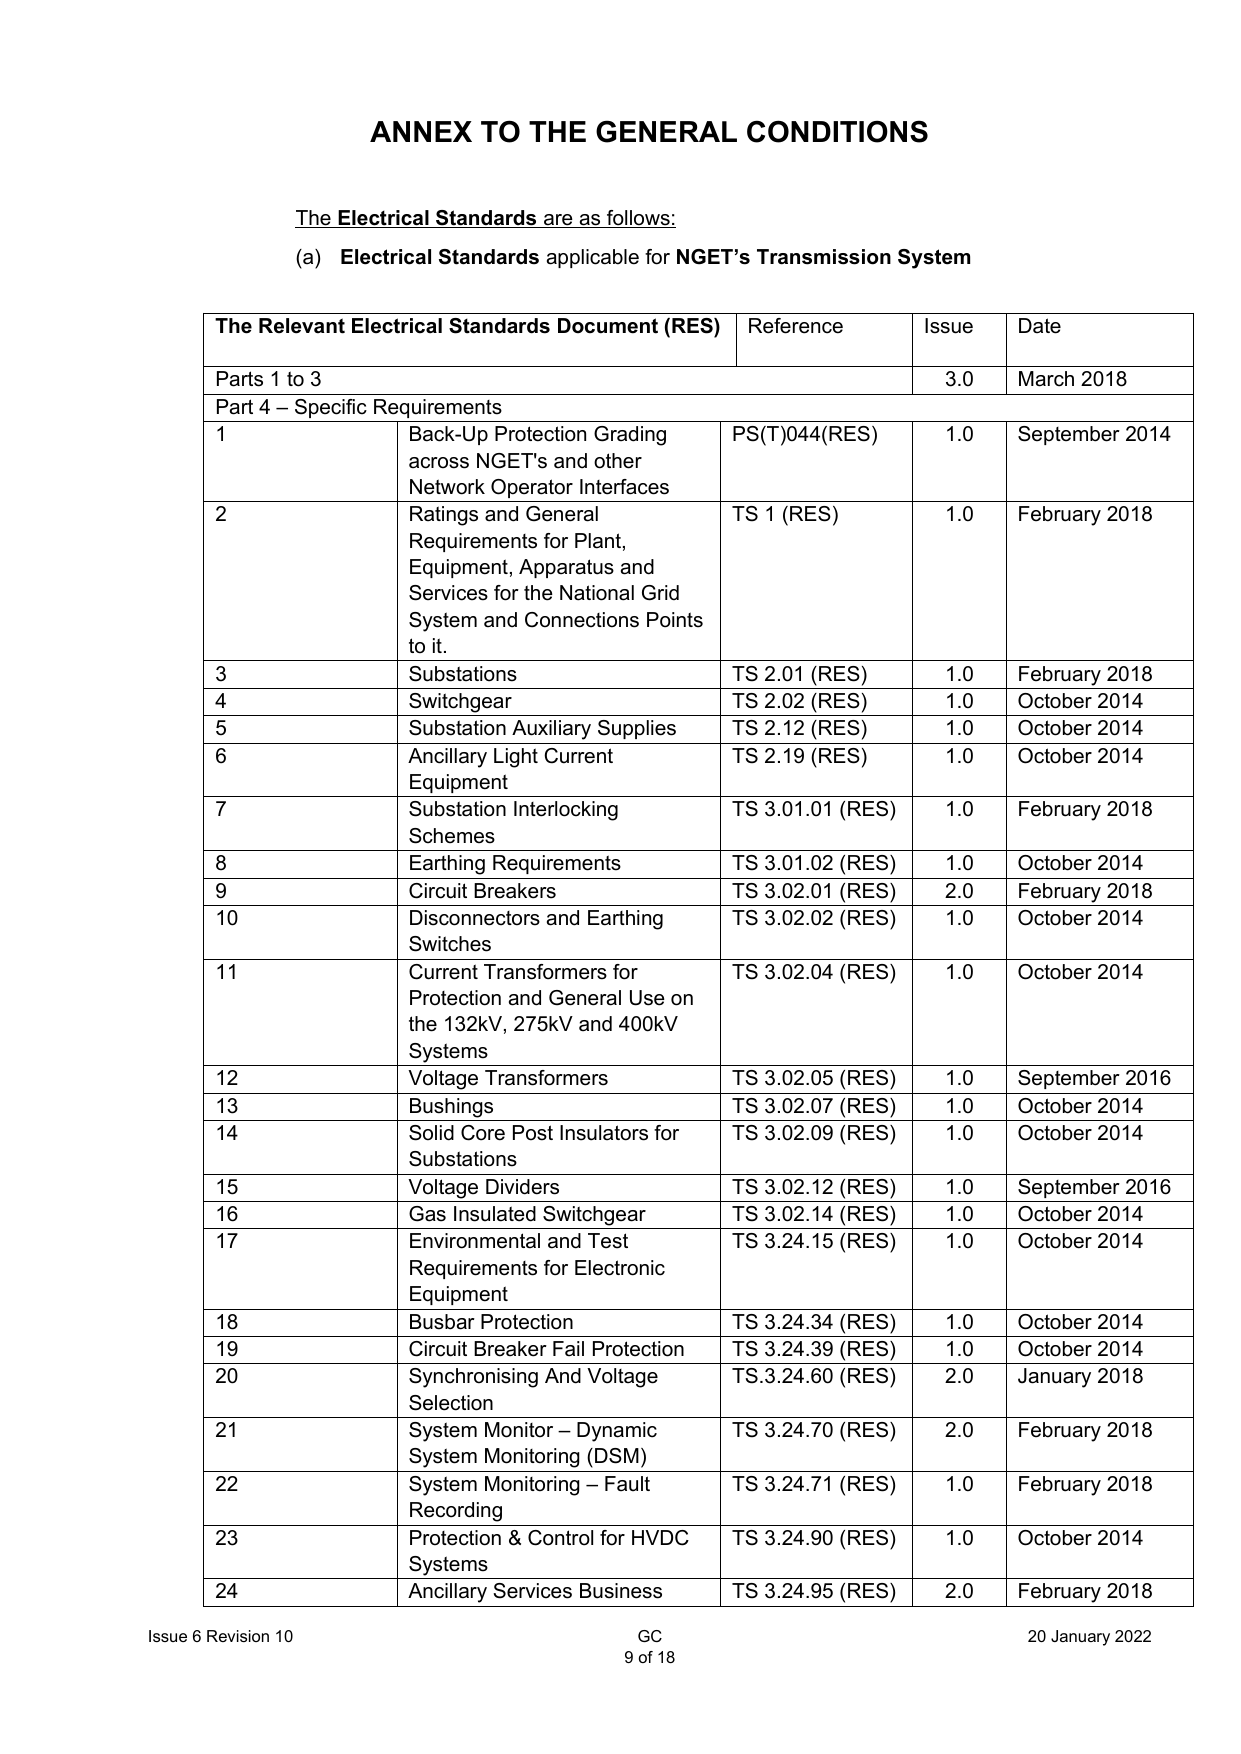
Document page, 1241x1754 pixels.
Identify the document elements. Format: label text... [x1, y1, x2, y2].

table_cell 1.0 [913, 851, 1006, 877]
table_cell March 2018 [1007, 367, 1193, 394]
table_cell Back-Up Protection Grading across NGET's and other Network Operator Interfaces [398, 422, 720, 501]
table_cell 13 [204, 1094, 397, 1120]
table_cell 2.0 [913, 1579, 1006, 1606]
table_cell TS 3.24.34 (RES) [721, 1310, 912, 1336]
table_cell 3.0 [913, 367, 1006, 394]
table_cell September 2016 [1007, 1066, 1193, 1092]
table_cell 7 [204, 797, 397, 850]
table_cell 3 [204, 661, 397, 688]
table_cell February 2018 [1007, 1418, 1193, 1471]
table_cell 1.0 [913, 1337, 1006, 1363]
table_cell TS 3.02.02 (RES) [721, 906, 912, 958]
table_cell 1.0 [913, 1526, 1006, 1578]
table_cell February 2018 [1007, 1579, 1193, 1606]
table_cell 24 [204, 1579, 397, 1606]
table_cell February 2018 [1007, 797, 1193, 850]
table_cell System Monitoring – Fault Recording [398, 1472, 720, 1524]
table_cell September 2014 [1007, 422, 1193, 501]
table_cell 20 [204, 1364, 397, 1417]
table_cell October 2014 [1007, 1094, 1193, 1120]
table_cell Solid Core Post Insulators for Substations [398, 1121, 720, 1173]
table_cell TS 2.19 (RES) [721, 744, 912, 796]
table_cell TS 1 (RES) [721, 502, 912, 660]
table_cell 2.0 [913, 1364, 1006, 1417]
table_cell October 2014 [1007, 1121, 1193, 1173]
table_cell 1.0 [913, 689, 1006, 715]
table_cell TS 3.02.09 (RES) [721, 1121, 912, 1173]
table_cell 1.0 [913, 716, 1006, 742]
table_cell 2.0 [913, 879, 1006, 905]
table_cell Ancillary Light Current Equipment [398, 744, 720, 796]
table_cell October 2014 [1007, 1337, 1193, 1363]
table_cell TS 3.01.02 (RES) [721, 851, 912, 877]
table_cell System Monitor – Dynamic System Monitoring (DSM) [398, 1418, 720, 1471]
table_cell 8 [204, 851, 397, 877]
table_cell Bushings [398, 1094, 720, 1120]
table_cell Gas Insulated Switchgear [398, 1202, 720, 1228]
table_cell October 2014 [1007, 689, 1193, 715]
table_cell January 2018 [1007, 1364, 1193, 1417]
table_cell 18 [204, 1310, 397, 1336]
table_cell October 2014 [1007, 1202, 1193, 1228]
table_cell Voltage Transformers [398, 1066, 720, 1092]
table_cell Environmental and Test Requirements for Electronic Equipment [398, 1229, 720, 1308]
table_cell TS.3.24.60 (RES) [721, 1364, 912, 1417]
table_cell October 2014 [1007, 744, 1193, 796]
table_cell 6 [204, 744, 397, 796]
table_cell TS 3.24.95 (RES) [721, 1579, 912, 1606]
table_cell TS 3.24.71 (RES) [721, 1472, 912, 1524]
table_cell 12 [204, 1066, 397, 1092]
table_cell 1.0 [913, 960, 1006, 1065]
table_cell Circuit Breaker Fail Protection [398, 1337, 720, 1363]
table_header Reference [737, 314, 912, 366]
table_cell 1.0 [913, 502, 1006, 660]
table_cell 19 [204, 1337, 397, 1363]
table_cell October 2014 [1007, 1229, 1193, 1308]
table_header The Relevant Electrical Standards Document (RES) [204, 314, 736, 366]
table_cell 23 [204, 1526, 397, 1578]
table_cell 1.0 [913, 1066, 1006, 1092]
table_cell TS 3.02.04 (RES) [721, 960, 912, 1065]
table_cell Substation Interlocking Schemes [398, 797, 720, 850]
table_cell 1.0 [913, 1175, 1006, 1201]
table_cell TS 3.24.90 (RES) [721, 1526, 912, 1578]
table_cell TS 2.02 (RES) [721, 689, 912, 715]
table_cell 1.0 [913, 1229, 1006, 1308]
table_header Date [1007, 314, 1193, 366]
table_cell TS 3.24.15 (RES) [721, 1229, 912, 1308]
table_cell 14 [204, 1121, 397, 1173]
table_cell 1.0 [913, 797, 1006, 850]
table_cell TS 2.01 (RES) [721, 661, 912, 688]
table_cell Current Transformers for Protection and General Use on the 132kV, 275kV and 400kV Systems [398, 960, 720, 1065]
table_cell 16 [204, 1202, 397, 1228]
table_cell TS 3.02.12 (RES) [721, 1175, 912, 1201]
table_cell 15 [204, 1175, 397, 1201]
table_cell TS 3.02.14 (RES) [721, 1202, 912, 1228]
table_cell 1.0 [913, 1094, 1006, 1120]
table_cell TS 3.02.01 (RES) [721, 879, 912, 905]
table_cell 17 [204, 1229, 397, 1308]
table_cell 10 [204, 906, 397, 958]
table_cell Disconnectors and Earthing Switches [398, 906, 720, 958]
table_cell October 2014 [1007, 716, 1193, 742]
table_cell Parts 1 to 3 [204, 367, 912, 394]
table_cell 1.0 [913, 744, 1006, 796]
table_cell Voltage Dividers [398, 1175, 720, 1201]
table_cell 2.0 [913, 1418, 1006, 1471]
table_cell October 2014 [1007, 1526, 1193, 1578]
table_cell 1.0 [913, 906, 1006, 958]
table_cell September 2016 [1007, 1175, 1193, 1201]
table_cell 5 [204, 716, 397, 742]
table_cell TS 3.02.05 (RES) [721, 1066, 912, 1092]
table_cell 22 [204, 1472, 397, 1524]
table_cell Substation Auxiliary Supplies [398, 716, 720, 742]
table_cell 4 [204, 689, 397, 715]
table_cell Ratings and General Requirements for Plant, Equipment, Apparatus and Services for the National Grid System and Connections Points to it. [398, 502, 720, 660]
table_cell Synchronising And Voltage Selection [398, 1364, 720, 1417]
table_cell Circuit Breakers [398, 879, 720, 905]
table_cell February 2018 [1007, 502, 1193, 660]
table_cell Substations [398, 661, 720, 688]
table_cell Switchgear [398, 689, 720, 715]
text ANNEX TO THE GENERAL CONDITIONS [148, 115, 1152, 148]
table_cell February 2018 [1007, 1472, 1193, 1524]
table_cell October 2014 [1007, 960, 1193, 1065]
table_header Issue [913, 314, 1006, 366]
table_cell October 2014 [1007, 1310, 1193, 1336]
table_cell February 2018 [1007, 661, 1193, 688]
table_cell 1.0 [913, 1472, 1006, 1524]
table_cell October 2014 [1007, 851, 1193, 877]
table_cell October 2014 [1007, 906, 1193, 958]
table_cell TS 3.01.01 (RES) [721, 797, 912, 850]
table_cell TS 3.02.07 (RES) [721, 1094, 912, 1120]
table_cell TS 3.24.39 (RES) [721, 1337, 912, 1363]
table_cell 11 [204, 960, 397, 1065]
text The Electrical Standards are as follows: [148, 206, 1152, 230]
table_cell 21 [204, 1418, 397, 1471]
table_cell TS 2.12 (RES) [721, 716, 912, 742]
table_cell 2 [204, 502, 397, 660]
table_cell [398, 1579, 720, 1606]
table_cell February 2018 [1007, 879, 1193, 905]
table_cell PS(T)044(RES) [721, 422, 912, 501]
table_cell 1.0 [913, 1202, 1006, 1228]
table_cell 9 [204, 879, 397, 905]
table_cell 1.0 [913, 1310, 1006, 1336]
table_cell Part 4 – Specific Requirements [204, 395, 1193, 421]
table_cell Busbar Protection [398, 1310, 720, 1336]
table_cell 1.0 [913, 661, 1006, 688]
table_cell Protection & Control for HVDC Systems [398, 1526, 720, 1578]
table_cell 1.0 [913, 422, 1006, 501]
table_cell Earthing Requirements [398, 851, 720, 877]
table_cell TS 3.24.70 (RES) [721, 1418, 912, 1471]
table_cell 1.0 [913, 1121, 1006, 1173]
text (a) Electrical Standards applicable for NGET’s Transmission System [295, 245, 1152, 269]
table_cell 1 [204, 422, 397, 501]
